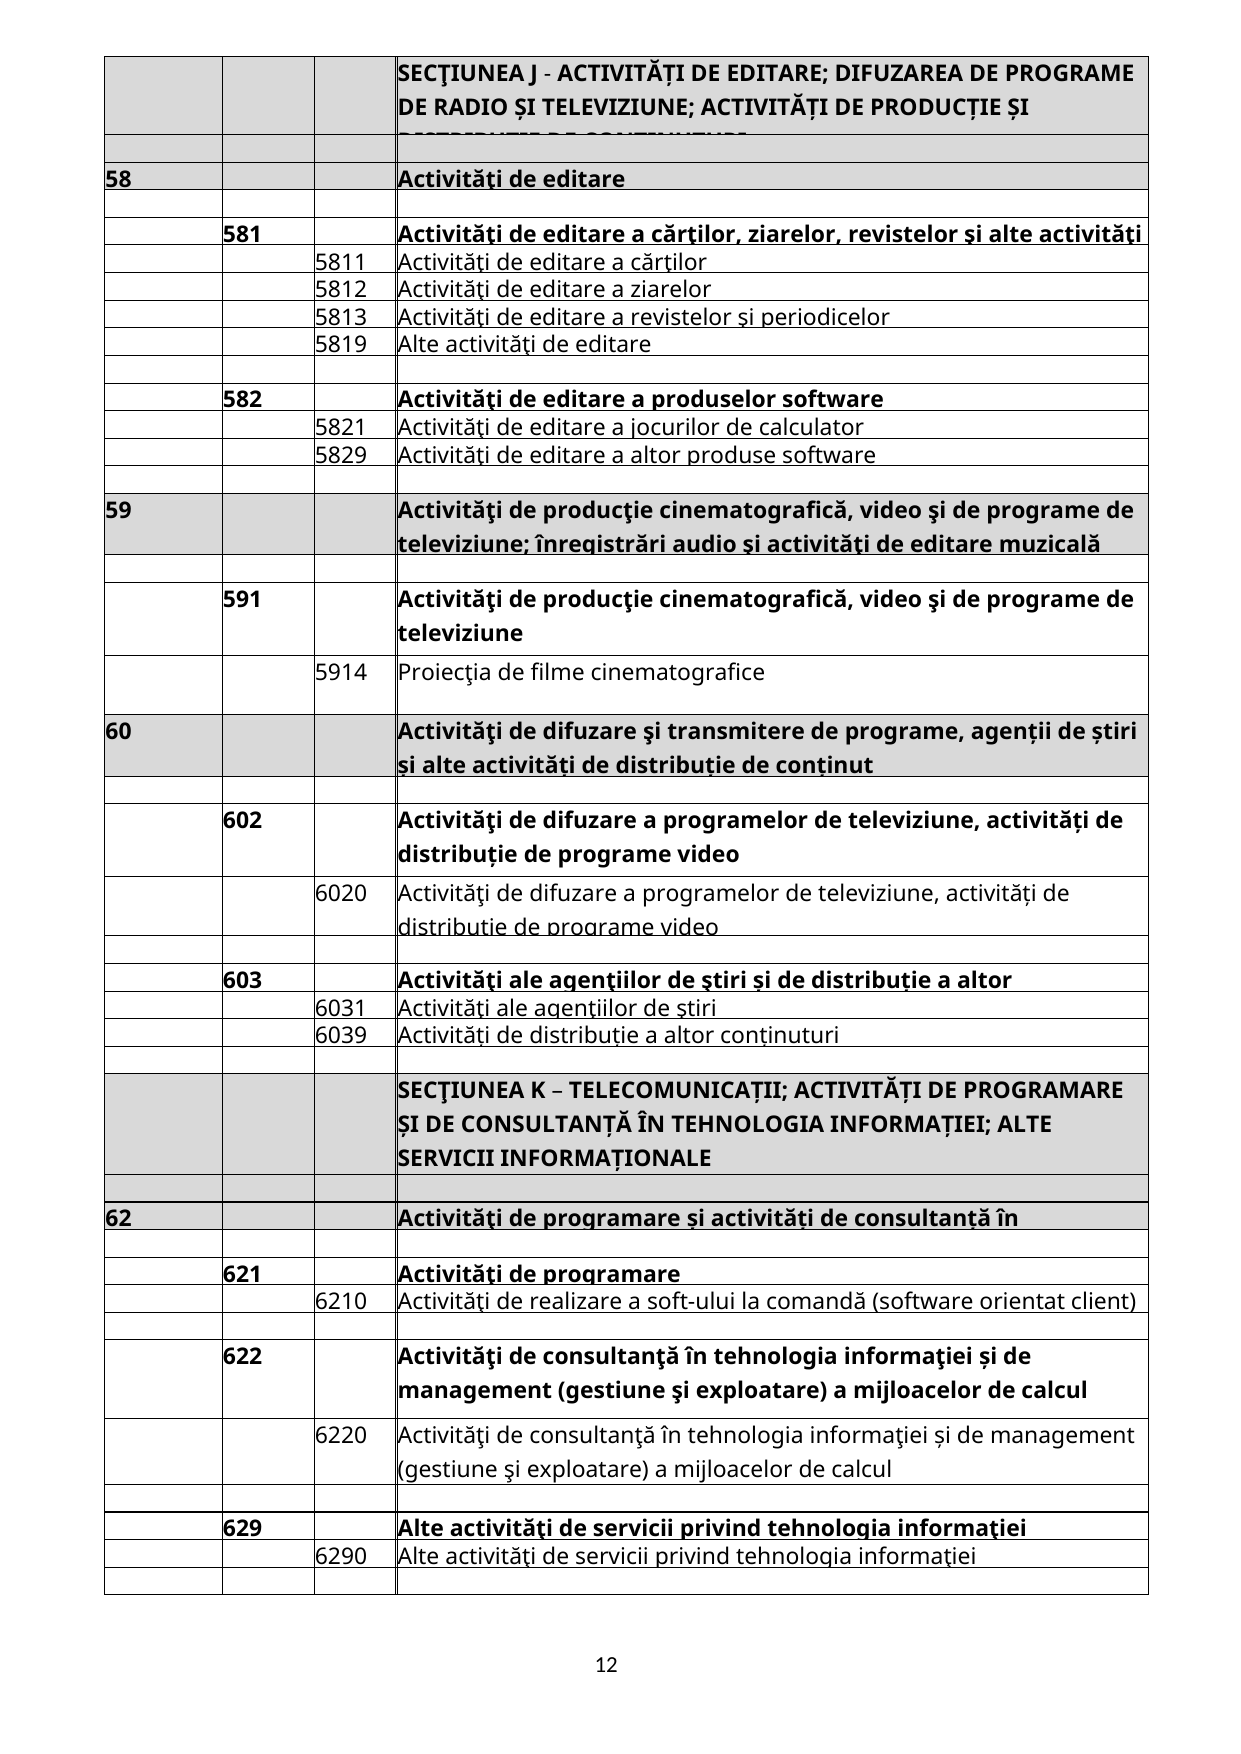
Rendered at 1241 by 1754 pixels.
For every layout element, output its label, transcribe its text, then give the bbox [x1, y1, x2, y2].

table_cell 5821 [315, 411, 395, 438]
table_cell 621 [223, 1258, 314, 1284]
table_cell 5829 [315, 439, 395, 465]
table_cell Activităţi de producţie cinematografică, video şi de programe de televiziune [398, 583, 1148, 655]
table_cell 591 [223, 583, 314, 655]
table_cell [105, 964, 222, 991]
table_cell [398, 777, 1148, 803]
table_cell Activităţi de difuzare a programelor de televiziune, activități de distribuție de programe video [398, 877, 1148, 935]
table_cell [315, 1258, 395, 1284]
table_cell [398, 1313, 1148, 1339]
table_cell 5819 [315, 328, 395, 355]
table_cell Activităţi de consultanţă în tehnologia informaţiei și de management (gestiune şi exploatare) a mijloacelor de calcul [398, 1340, 1148, 1418]
table_cell Proiecţia de filme cinematografice [398, 656, 1148, 714]
table_cell [105, 384, 222, 410]
table_cell [315, 777, 395, 803]
table_cell Alte activităţi de editare [398, 328, 1148, 355]
table_cell [223, 1485, 314, 1511]
table_cell Alte activităţi de servicii privind tehnologia informaţiei [398, 1513, 1148, 1539]
table_cell [105, 1019, 222, 1046]
table_cell 6031 [315, 992, 395, 1018]
table_cell [315, 1203, 395, 1229]
table_cell [315, 583, 395, 655]
table_cell [105, 218, 222, 244]
table_cell 629 [223, 1513, 314, 1539]
table_cell [315, 1074, 395, 1174]
table_cell Activităţi de editare a produselor software [398, 384, 1148, 410]
table_cell [105, 466, 222, 493]
table_cell [105, 936, 222, 963]
table_cell Activităţi ale agenţiilor de ştiri și de distribuție a altor conținuturi [398, 964, 1148, 991]
table_cell [398, 1568, 1148, 1594]
table_cell [223, 1313, 314, 1339]
table_cell [105, 1513, 222, 1539]
table_cell [398, 1175, 1148, 1201]
table_cell [105, 656, 222, 714]
table_cell Activităţi de editare [398, 163, 1148, 189]
table_cell Activităţi de editare a altor produse software [398, 439, 1148, 465]
table_cell [315, 1513, 395, 1539]
table_cell [223, 1019, 314, 1046]
table_cell [223, 1047, 314, 1073]
table_cell [105, 583, 222, 655]
table_cell [223, 411, 314, 438]
table_cell 62 [105, 1203, 222, 1229]
table_cell Activităţi de editare a revistelor şi periodicelor [398, 301, 1148, 327]
table_cell [223, 190, 314, 217]
table_cell [315, 1175, 395, 1201]
table_cell 5914 [315, 656, 395, 714]
table_cell Activităţi de editare a ziarelor [398, 273, 1148, 300]
table_cell [315, 135, 395, 162]
table_cell [105, 1285, 222, 1312]
table_cell [223, 494, 314, 554]
table_cell [105, 356, 222, 382]
table_cell Activități de distribuție a altor conținuturi [398, 1019, 1148, 1046]
table_cell [398, 190, 1148, 217]
table_cell [223, 1074, 314, 1174]
table_cell [223, 273, 314, 300]
table_cell [223, 466, 314, 493]
table_cell [223, 1230, 314, 1257]
table_cell [223, 328, 314, 355]
table_cell [105, 135, 222, 162]
table_cell [223, 656, 314, 714]
table_cell [223, 992, 314, 1018]
table_cell [105, 57, 222, 134]
table_cell [315, 384, 395, 410]
table_cell [223, 439, 314, 465]
table_cell [398, 936, 1148, 963]
table_cell 6290 [315, 1540, 395, 1567]
table_cell [223, 57, 314, 134]
table_cell Activităţi de programare [398, 1258, 1148, 1284]
table_cell [398, 135, 1148, 162]
table_cell [105, 1540, 222, 1567]
table_cell 5812 [315, 273, 395, 300]
table_cell [105, 1047, 222, 1073]
table_cell 582 [223, 384, 314, 410]
table_cell [223, 1285, 314, 1312]
table_cell [223, 1203, 314, 1229]
table_cell [315, 1230, 395, 1257]
table_cell [105, 328, 222, 355]
table_cell [223, 1175, 314, 1201]
table_cell [105, 1419, 222, 1484]
table_cell [315, 1313, 395, 1339]
table_cell [105, 1313, 222, 1339]
table_cell [105, 190, 222, 217]
table_cell [105, 877, 222, 935]
table_cell [223, 1419, 314, 1484]
table_cell [105, 777, 222, 803]
table_cell 60 [105, 715, 222, 776]
table_cell [315, 555, 395, 582]
table_cell [398, 356, 1148, 382]
table_cell [223, 301, 314, 327]
table_cell Activităţi de editare a jocurilor de calculator [398, 411, 1148, 438]
table_cell [223, 245, 314, 272]
table_cell [223, 555, 314, 582]
table_cell [315, 494, 395, 554]
table_cell 581 [223, 218, 314, 244]
table_cell SECŢIUNEA K – TELECOMUNICAȚII; ACTIVITĂȚI DE PROGRAMARE ȘI DE CONSULTANȚĂ ÎN TEHNOLOGIA INFORMAȚIEI; ALTE SERVICII INFORMAȚIONALE [398, 1074, 1148, 1174]
table_cell [223, 356, 314, 382]
table_cell [315, 1047, 395, 1073]
table_cell [315, 466, 395, 493]
table_cell [105, 245, 222, 272]
table_cell Activităţi de difuzare a programelor de televiziune, activități de distribuție de programe video [398, 804, 1148, 876]
table_cell [105, 1175, 222, 1201]
table_cell [223, 135, 314, 162]
table_cell [398, 1230, 1148, 1257]
table_cell [105, 804, 222, 876]
table_cell Activităţi de realizare a soft-ului la comandă (software orientat client) [398, 1285, 1148, 1312]
table_cell [105, 411, 222, 438]
table_cell [315, 1485, 395, 1511]
table_cell [105, 1258, 222, 1284]
table_cell Activităţi de editare a cărţilor, ziarelor, revistelor şi alte activităţi de editare [398, 218, 1148, 244]
table_cell [223, 877, 314, 935]
table_cell 602 [223, 804, 314, 876]
table_cell Activităţi ale agenţiilor de ştiri [398, 992, 1148, 1018]
table_cell 622 [223, 1340, 314, 1418]
table_cell 58 [105, 163, 222, 189]
table_cell [315, 936, 395, 963]
table_cell 6020 [315, 877, 395, 935]
table_cell 6220 [315, 1419, 395, 1484]
table_cell [398, 466, 1148, 493]
table_cell [315, 356, 395, 382]
table_cell [105, 273, 222, 300]
table_cell [105, 992, 222, 1018]
table_cell [398, 1047, 1148, 1073]
table_cell Activităţi de programare și activități de consultanță în tehnologia informaţiei [398, 1203, 1148, 1229]
table_cell [223, 936, 314, 963]
table_cell [223, 163, 314, 189]
table_cell [398, 1485, 1148, 1511]
table_cell 5811 [315, 245, 395, 272]
table_cell Activităţi de producţie cinematografică, video şi de programe de televiziune; înregistrări audio şi activităţi de editare muzicală [398, 494, 1148, 554]
table_cell [315, 715, 395, 776]
table_cell 603 [223, 964, 314, 991]
table_cell [315, 218, 395, 244]
table_cell [223, 715, 314, 776]
table_cell [398, 555, 1148, 582]
table_cell [315, 163, 395, 189]
table_cell [105, 1230, 222, 1257]
table_cell [105, 301, 222, 327]
table_cell [223, 1568, 314, 1594]
table_cell Activităţi de difuzare şi transmitere de programe, agenții de știri și alte activități de distribuție de conținut [398, 715, 1148, 776]
table_cell SECŢIUNEA J - ACTIVITĂȚI DE EDITARE; DIFUZAREA DE PROGRAME DE RADIO ȘI TELEVIZIUNE; ACTIVITĂȚI DE PRODUCȚIE ȘI DISTRIBUȚIE DE CONȚINUTURI [398, 57, 1148, 134]
table_cell [223, 1540, 314, 1567]
table_cell 59 [105, 494, 222, 554]
table_cell [223, 777, 314, 803]
table_cell Alte activităţi de servicii privind tehnologia informaţiei [398, 1540, 1148, 1567]
table_cell [315, 804, 395, 876]
table_cell [315, 1340, 395, 1418]
table_cell [105, 1074, 222, 1174]
table_cell [105, 439, 222, 465]
table_cell 6039 [315, 1019, 395, 1046]
table_cell [105, 1568, 222, 1594]
table_cell 5813 [315, 301, 395, 327]
table_cell [315, 964, 395, 991]
table_cell [315, 57, 395, 134]
table_cell [315, 190, 395, 217]
table_cell [105, 1340, 222, 1418]
table_cell Activităţi de editare a cărţilor [398, 245, 1148, 272]
table_cell Activităţi de consultanţă în tehnologia informaţiei și de management (gestiune şi exploatare) a mijloacelor de calcul [398, 1419, 1148, 1484]
table_cell [315, 1568, 395, 1594]
table_cell [105, 555, 222, 582]
table_cell 6210 [315, 1285, 395, 1312]
table_cell [105, 1485, 222, 1511]
